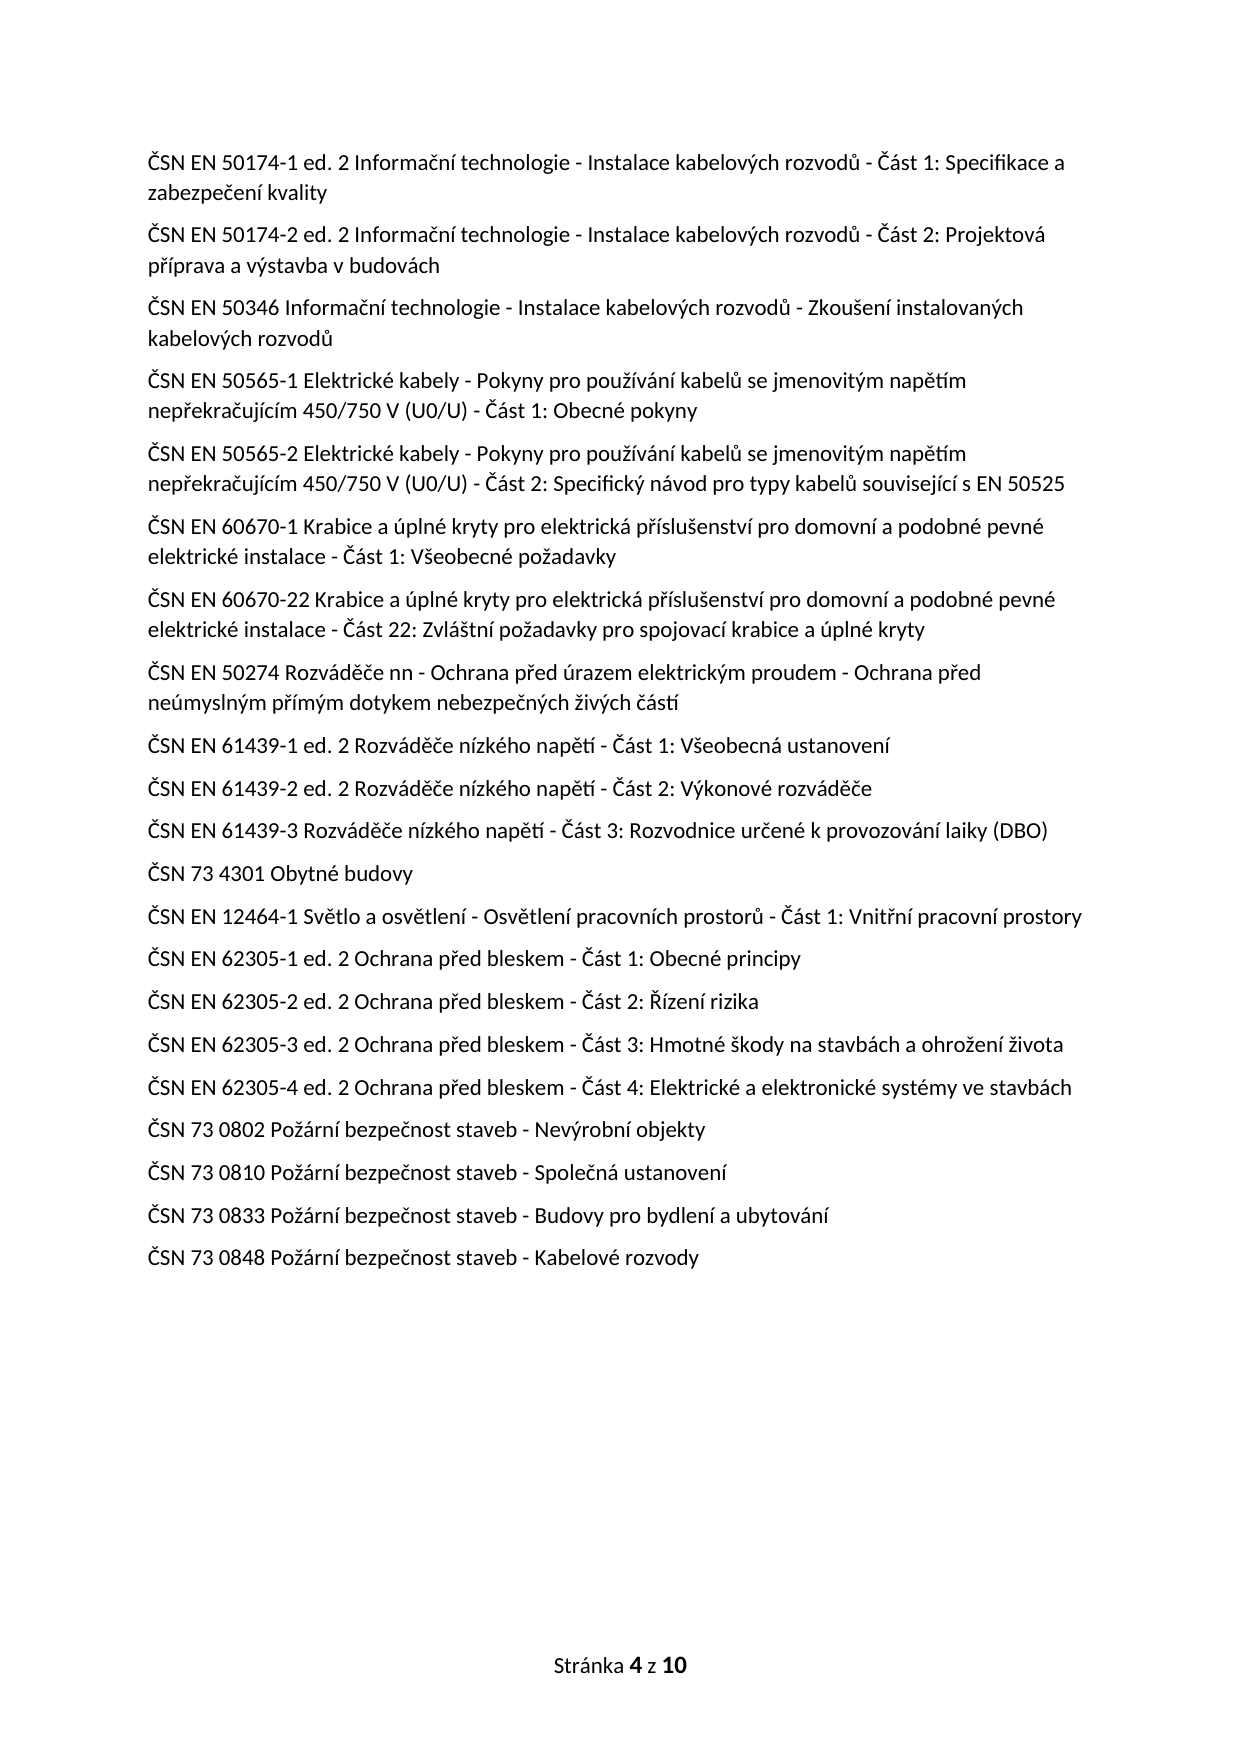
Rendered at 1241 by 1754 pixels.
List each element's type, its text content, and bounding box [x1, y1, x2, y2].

text ČSN EN 62305-1 ed. 2 Ochrana před bleskem - Část 1: Obecné principy [148, 944, 1093, 972]
text ČSN EN 62305-4 ed. 2 Ochrana před bleskem - Část 4: Elektrické a elektronické systémy ve stavbách [148, 1073, 1093, 1101]
text ČSN EN 61439-3 Rozváděče nízkého napětí - Část 3: Rozvodnice určené k provozování laiky (DBO) [148, 816, 1093, 844]
text ČSN 73 0810 Požární bezpečnost staveb - Společná ustanovení [148, 1158, 1093, 1186]
text ČSN EN 62305-3 ed. 2 Ochrana před bleskem - Část 3: Hmotné škody na stavbách a ohrožení života [148, 1030, 1093, 1058]
text ČSN 73 0802 Požární bezpečnost staveb - Nevýrobní objekty [148, 1115, 1093, 1143]
text ČSN EN 12464-1 Světlo a osvětlení - Osvětlení pracovních prostorů - Část 1: Vnitřní pracovní prostory [148, 902, 1093, 930]
text ČSN EN 50274 Rozváděče nn - Ochrana před úrazem elektrickým proudem - Ochrana před neúmyslným přímým dotykem nebezpečných živých částí [148, 658, 1093, 716]
text ČSN EN 50346 Informační technologie - Instalace kabelových rozvodů - Zkoušení instalovaných kabelových rozvodů [148, 293, 1093, 352]
text ČSN 73 4301 Obytné budovy [148, 859, 1093, 887]
text ČSN EN 50174-1 ed. 2 Informační technologie - Instalace kabelových rozvodů - Část 1: Specifikace a zabezpečení kvality [148, 148, 1093, 206]
text ČSN EN 50565-2 Elektrické kabely - Pokyny pro používání kabelů se jmenovitým napětím nepřekračujícím 450/750 V (U0/U) - Část 2: Specifický návod pro typy kabelů související s EN 50525 [148, 439, 1093, 497]
text ČSN EN 60670-1 Krabice a úplné kryty pro elektrická příslušenství pro domovní a podobné pevné elektrické instalace - Část 1: Všeobecné požadavky [148, 512, 1093, 570]
text ČSN EN 61439-1 ed. 2 Rozváděče nízkého napětí - Část 1: Všeobecná ustanovení [148, 731, 1093, 759]
text ČSN EN 50174-2 ed. 2 Informační technologie - Instalace kabelových rozvodů - Část 2: Projektová příprava a výstavba v budovách [148, 221, 1093, 279]
text ČSN EN 50565-1 Elektrické kabely - Pokyny pro používání kabelů se jmenovitým napětím nepřekračujícím 450/750 V (U0/U) - Část 1: Obecné pokyny [148, 366, 1093, 424]
text ČSN EN 60670-22 Krabice a úplné kryty pro elektrická příslušenství pro domovní a podobné pevné elektrické instalace - Část 22: Zvláštní požadavky pro spojovací krabice a úplné kryty [148, 585, 1093, 643]
text ČSN EN 62305-2 ed. 2 Ochrana před bleskem - Část 2: Řízení rizika [148, 987, 1093, 1015]
text ČSN EN 61439-2 ed. 2 Rozváděče nízkého napětí - Část 2: Výkonové rozváděče [148, 774, 1093, 802]
text ČSN 73 0848 Požární bezpečnost staveb - Kabelové rozvody [148, 1243, 1093, 1271]
text ČSN 73 0833 Požární bezpečnost staveb - Budovy pro bydlení a ubytování [148, 1201, 1093, 1229]
